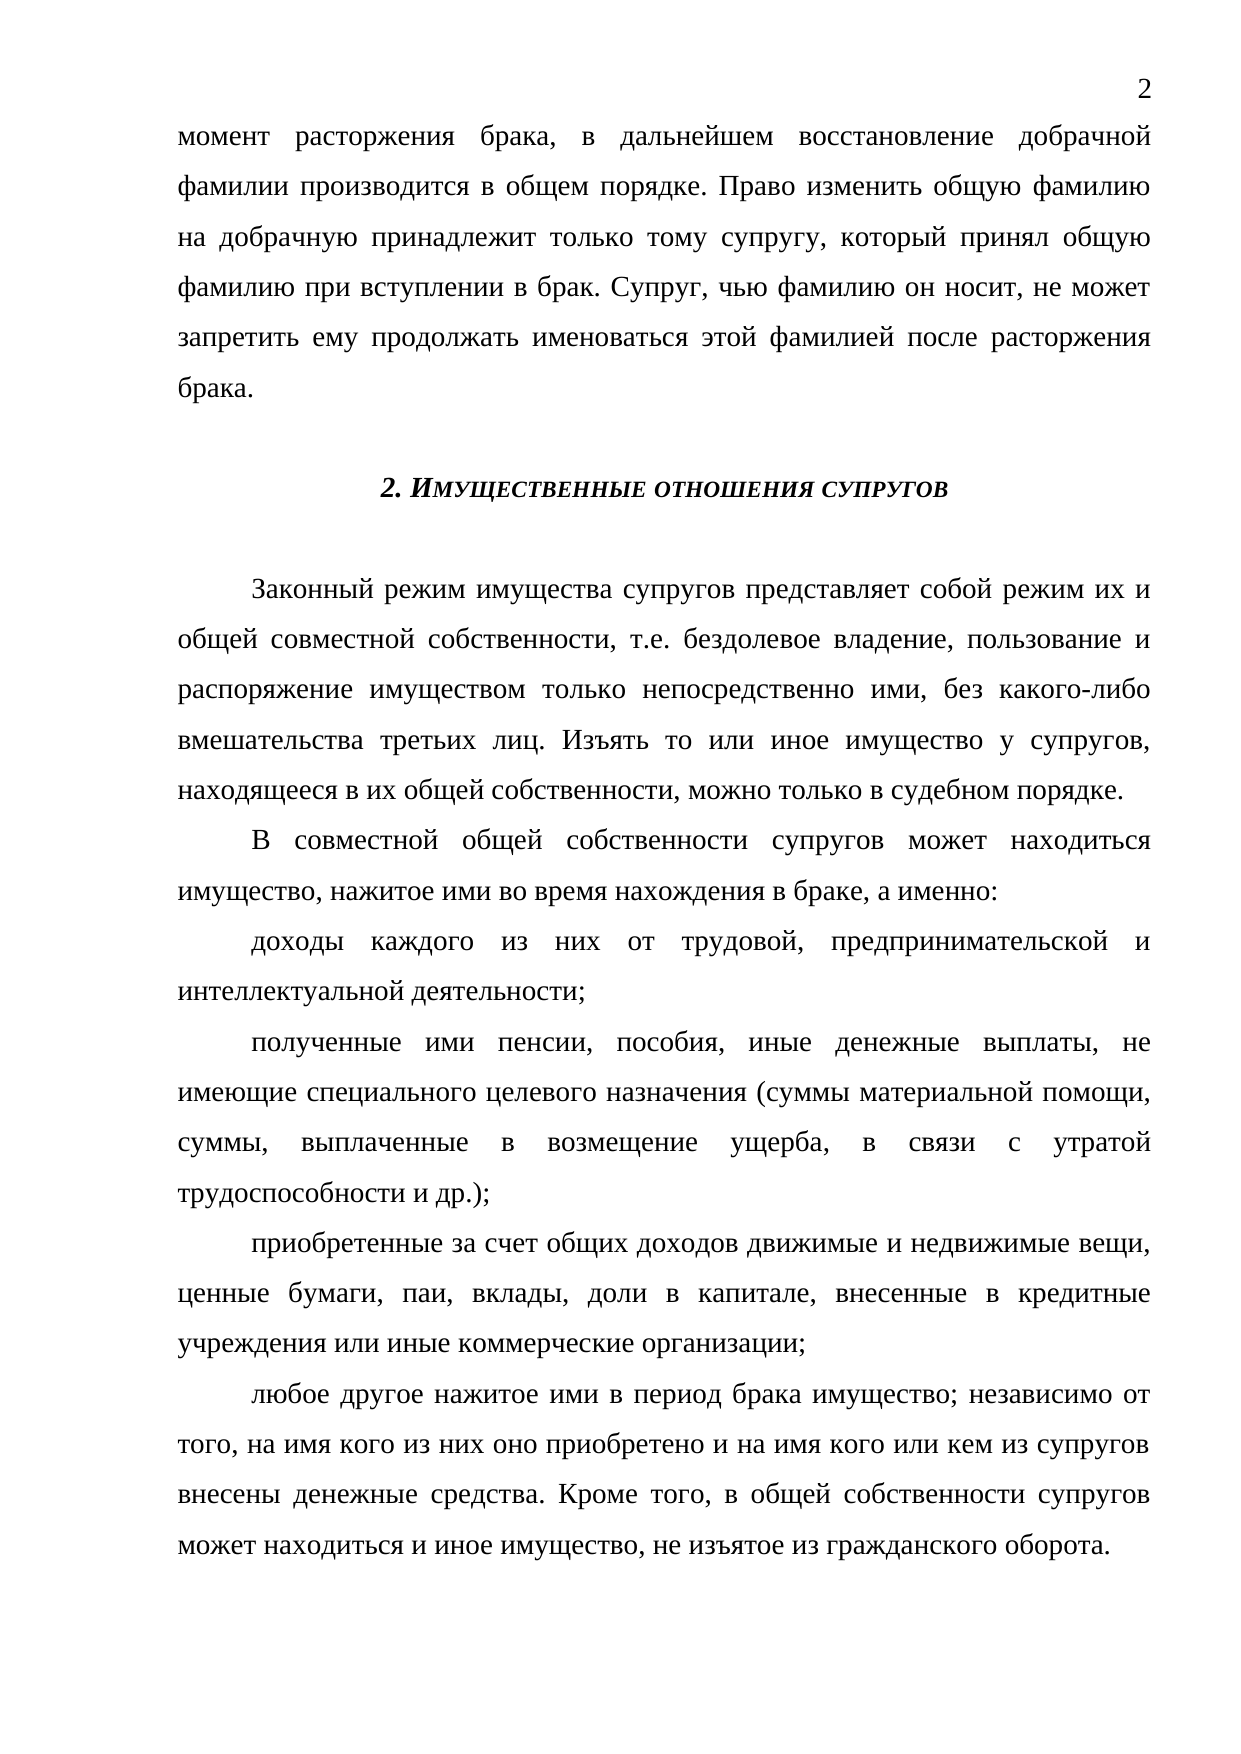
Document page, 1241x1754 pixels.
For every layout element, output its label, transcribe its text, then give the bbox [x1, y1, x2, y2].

text любое другое нажитое ими в период брака имущество; независимо от того, на имя кого из них оно приобретено и на имя кого или кем из супругов внесены денежные средства. Кроме того, в общей собственности супругов может находиться и иное имущество, не изъятое из гражданского оборота. [177, 1376, 1152, 1560]
text полученные ими пенсии, пособия, иные денежные выплаты, не имеющие специального целевого назначения (суммы материальной помощи, суммы, выплаченные в возмещение ущерба, в связи с утратой трудоспособности и др.); [177, 1024, 1152, 1208]
subtitle 2. Имущественные отношения супругов [177, 470, 1152, 504]
text приобретенные за счет общих доходов движимые и недвижимые вещи, ценные бумаги, паи, вклады, доли в капитале, внесенные в кредитные учреждения или иные коммерческие организации; [177, 1225, 1152, 1359]
text доходы каждого из них от трудовой, предпринимательской и интеллектуальной деятельности; [177, 923, 1152, 1007]
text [177, 118, 1152, 403]
text Законный режим имущества супругов представляет собой режим их и общей совместной собственности, т.е. бездолевое владение, пользование и распоряжение имуществом только непосредственно ими, без какого-либо вмешательства третьих лиц. Изъять то или иное имущество у супругов, находящееся в их общей собственности, можно только в судебном порядке. [177, 571, 1152, 806]
text В совместной общей собственности супругов может находиться имущество, нажитое ими во время нахождения в браке, а именно: [177, 822, 1152, 906]
